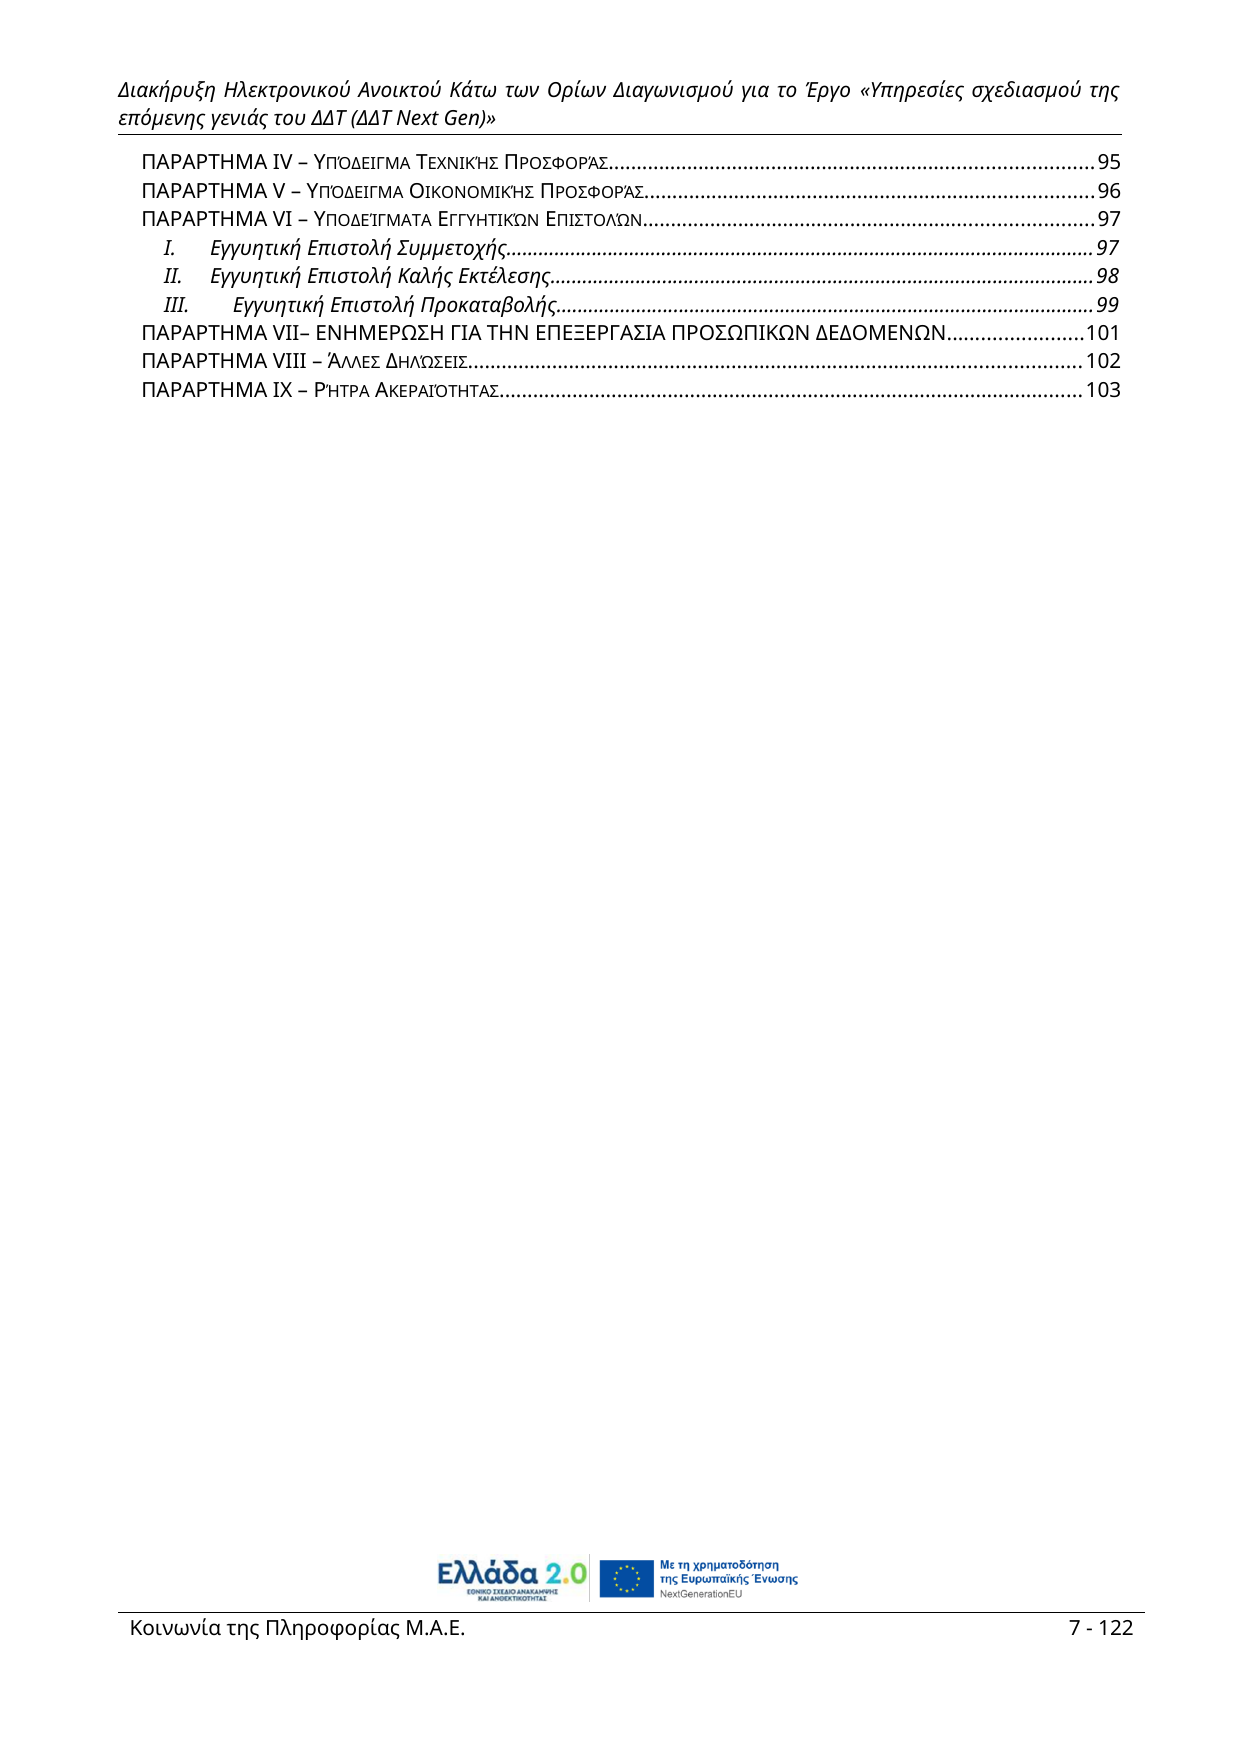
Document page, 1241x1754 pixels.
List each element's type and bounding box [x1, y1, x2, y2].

picture [437, 1554, 804, 1602]
